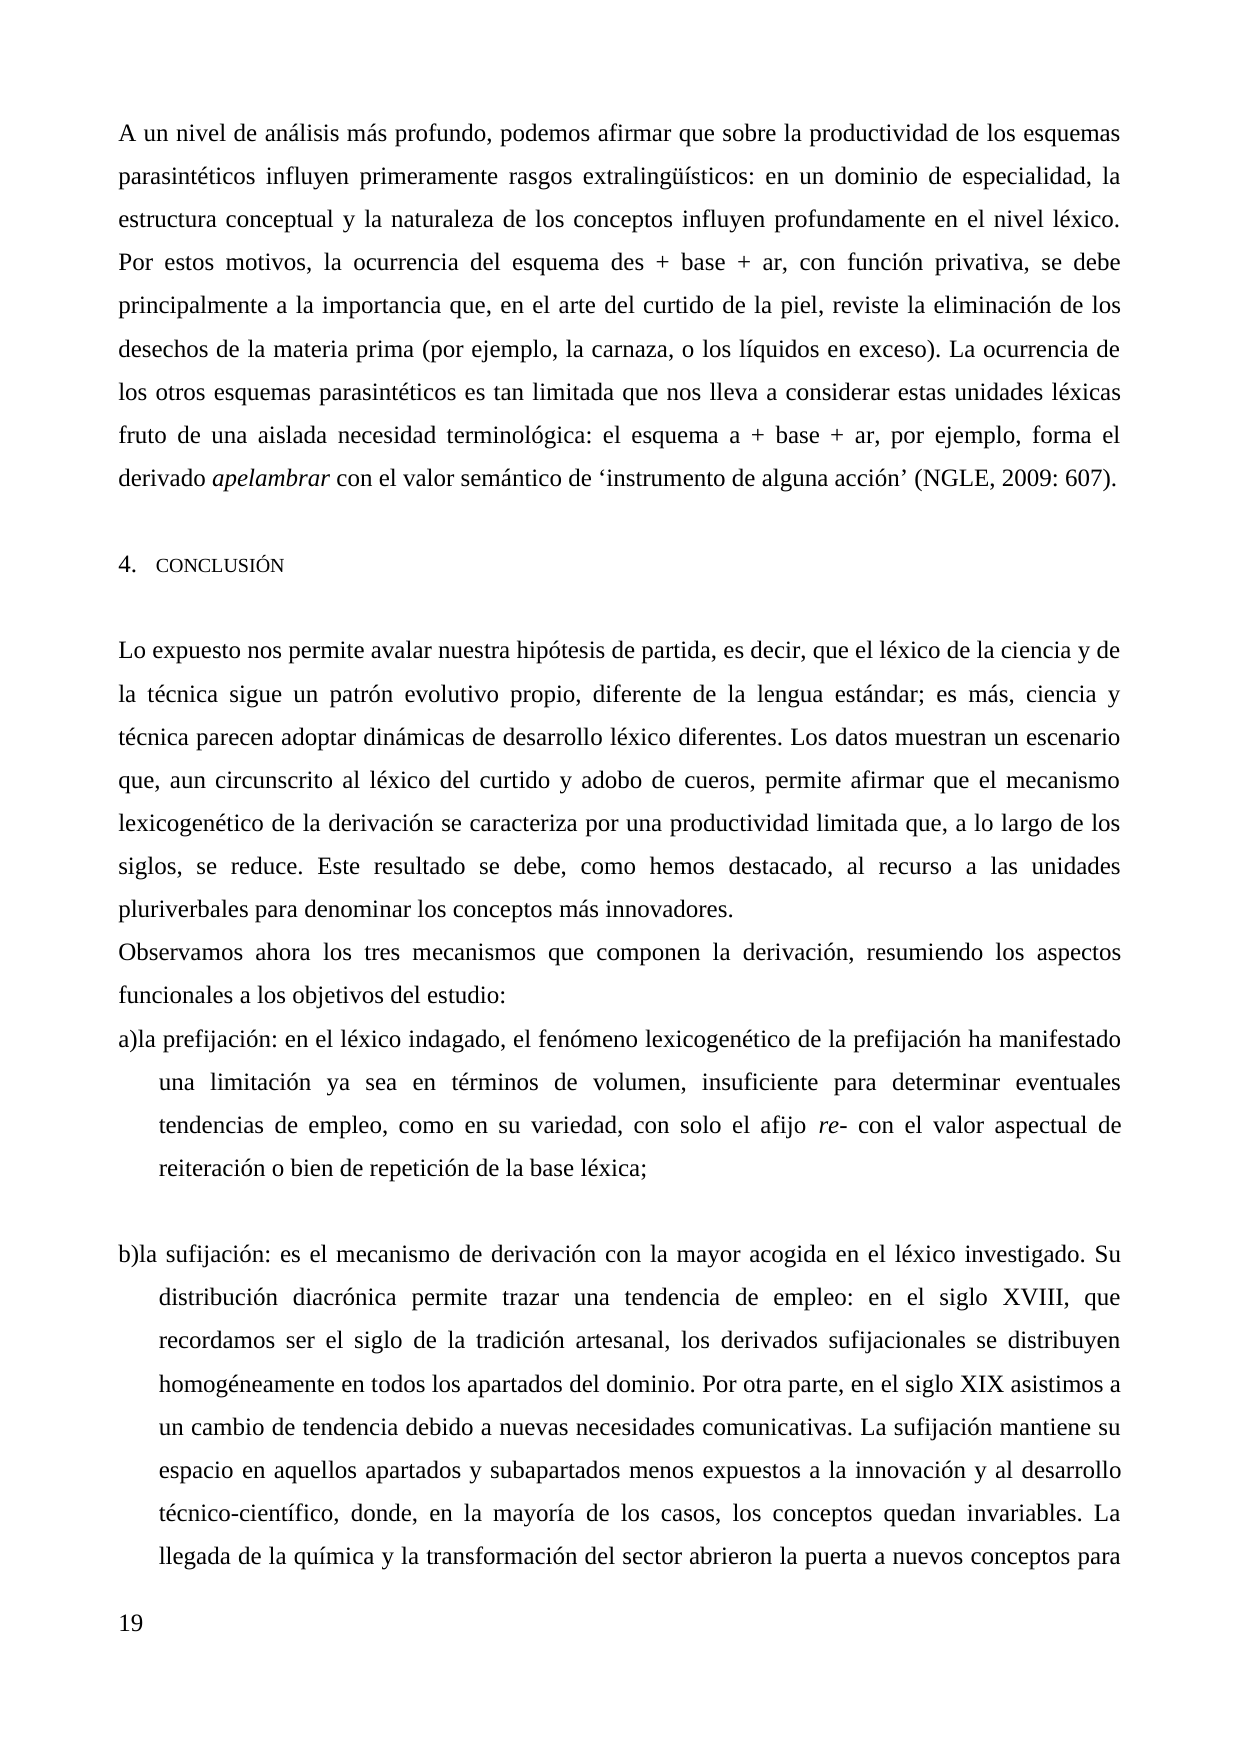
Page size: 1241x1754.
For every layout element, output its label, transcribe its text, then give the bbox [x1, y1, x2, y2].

list la prefijación: en el léxico indagado, el fenómeno lexicogenético de la prefijación ha manifestado una limitación ya sea en términos de volumen, insuficiente para determinar eventuales tendencias de empleo, como en su variedad, con solo el afijo re- con el valor aspectual de reiteración o bien de repetición de la base léxica; [118, 1024, 1122, 1182]
text A un nivel de análisis más profundo, podemos afirmar que sobre la productividad de los esquemas parasintéticos influyen primeramente rasgos extralingüísticos: en un dominio de especialidad, la estructura conceptual y la naturaleza de los conceptos influyen profundamente en el nivel léxico. Por estos motivos, la ocurrencia del esquema des + base + ar, con función privativa, se debe principalmente a la importancia que, en el arte del curtido de la piel, reviste la eliminación de los desechos de la materia prima (por ejemplo, la carnaza, o los líquidos en exceso). La ocurrencia de los otros esquemas parasintéticos es tan limitada que nos lleva a considerar estas unidades léxicas fruto de una aislada necesidad terminológica: el esquema a + base + ar, por ejemplo, forma el derivado apelambrar con el valor semántico de ‘instrumento de alguna acción’ (NGLE, 2009: 607). [118, 118, 1122, 492]
text Observamos ahora los tres mecanismos que componen la derivación, resumiendo los aspectos funcionales a los objetivos del estudio: [118, 937, 1122, 1009]
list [118, 1239, 1122, 1570]
subtitle conclusión [118, 549, 1122, 578]
text Lo expuesto nos permite avalar nuestra hipótesis de partida, es decir, que el léxico de la ciencia y de la técnica sigue un patrón evolutivo propio, diferente de la lengua estándar; es más, ciencia y técnica parecen adoptar dinámicas de desarrollo léxico diferentes. Los datos muestran un escenario que, aun circunscrito al léxico del curtido y adobo de cueros, permite afirmar que el mecanismo lexicogenético de la derivación se caracteriza por una productividad limitada que, a lo largo de los siglos, se reduce. Este resultado se debe, como hemos destacado, al recurso a las unidades pluriverbales para denominar los conceptos más innovadores. [118, 636, 1122, 923]
